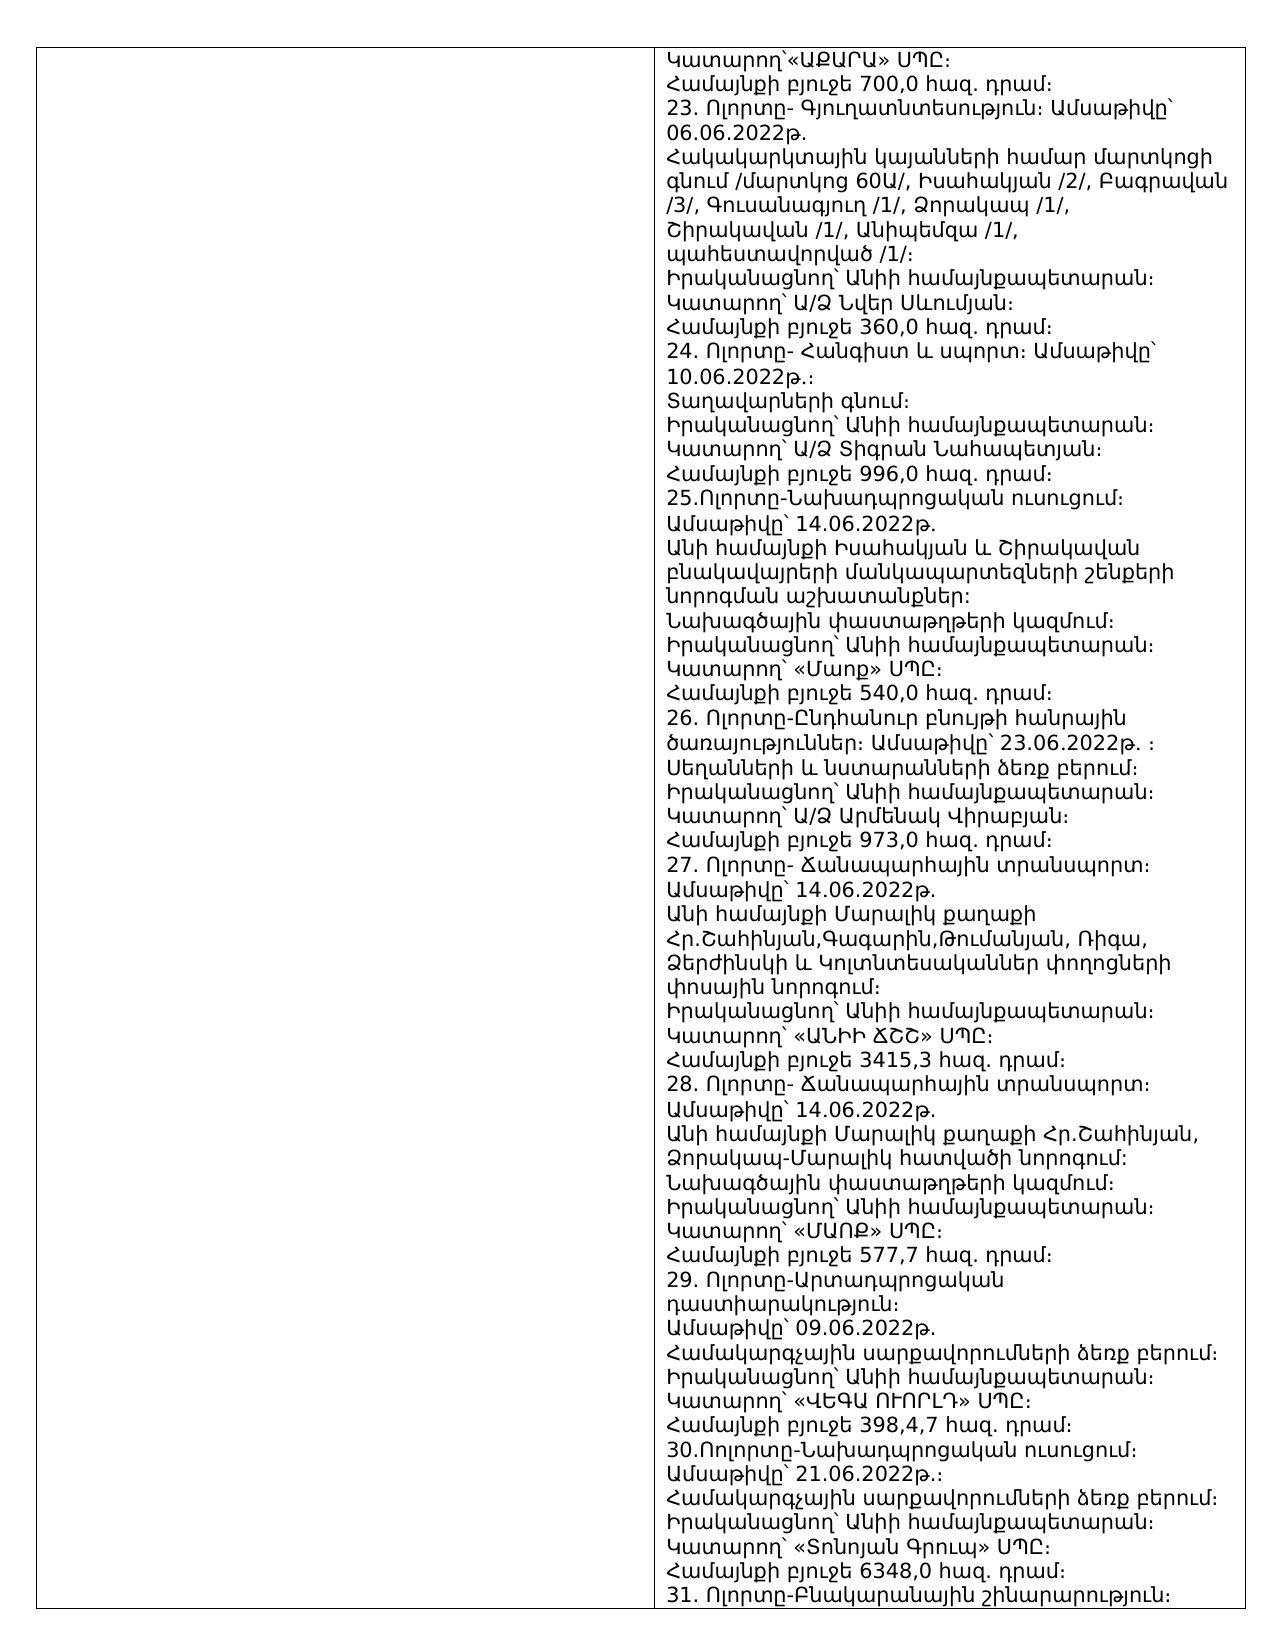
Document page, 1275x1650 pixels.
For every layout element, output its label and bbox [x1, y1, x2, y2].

table_cell [37, 48, 654, 1607]
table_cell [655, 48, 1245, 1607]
